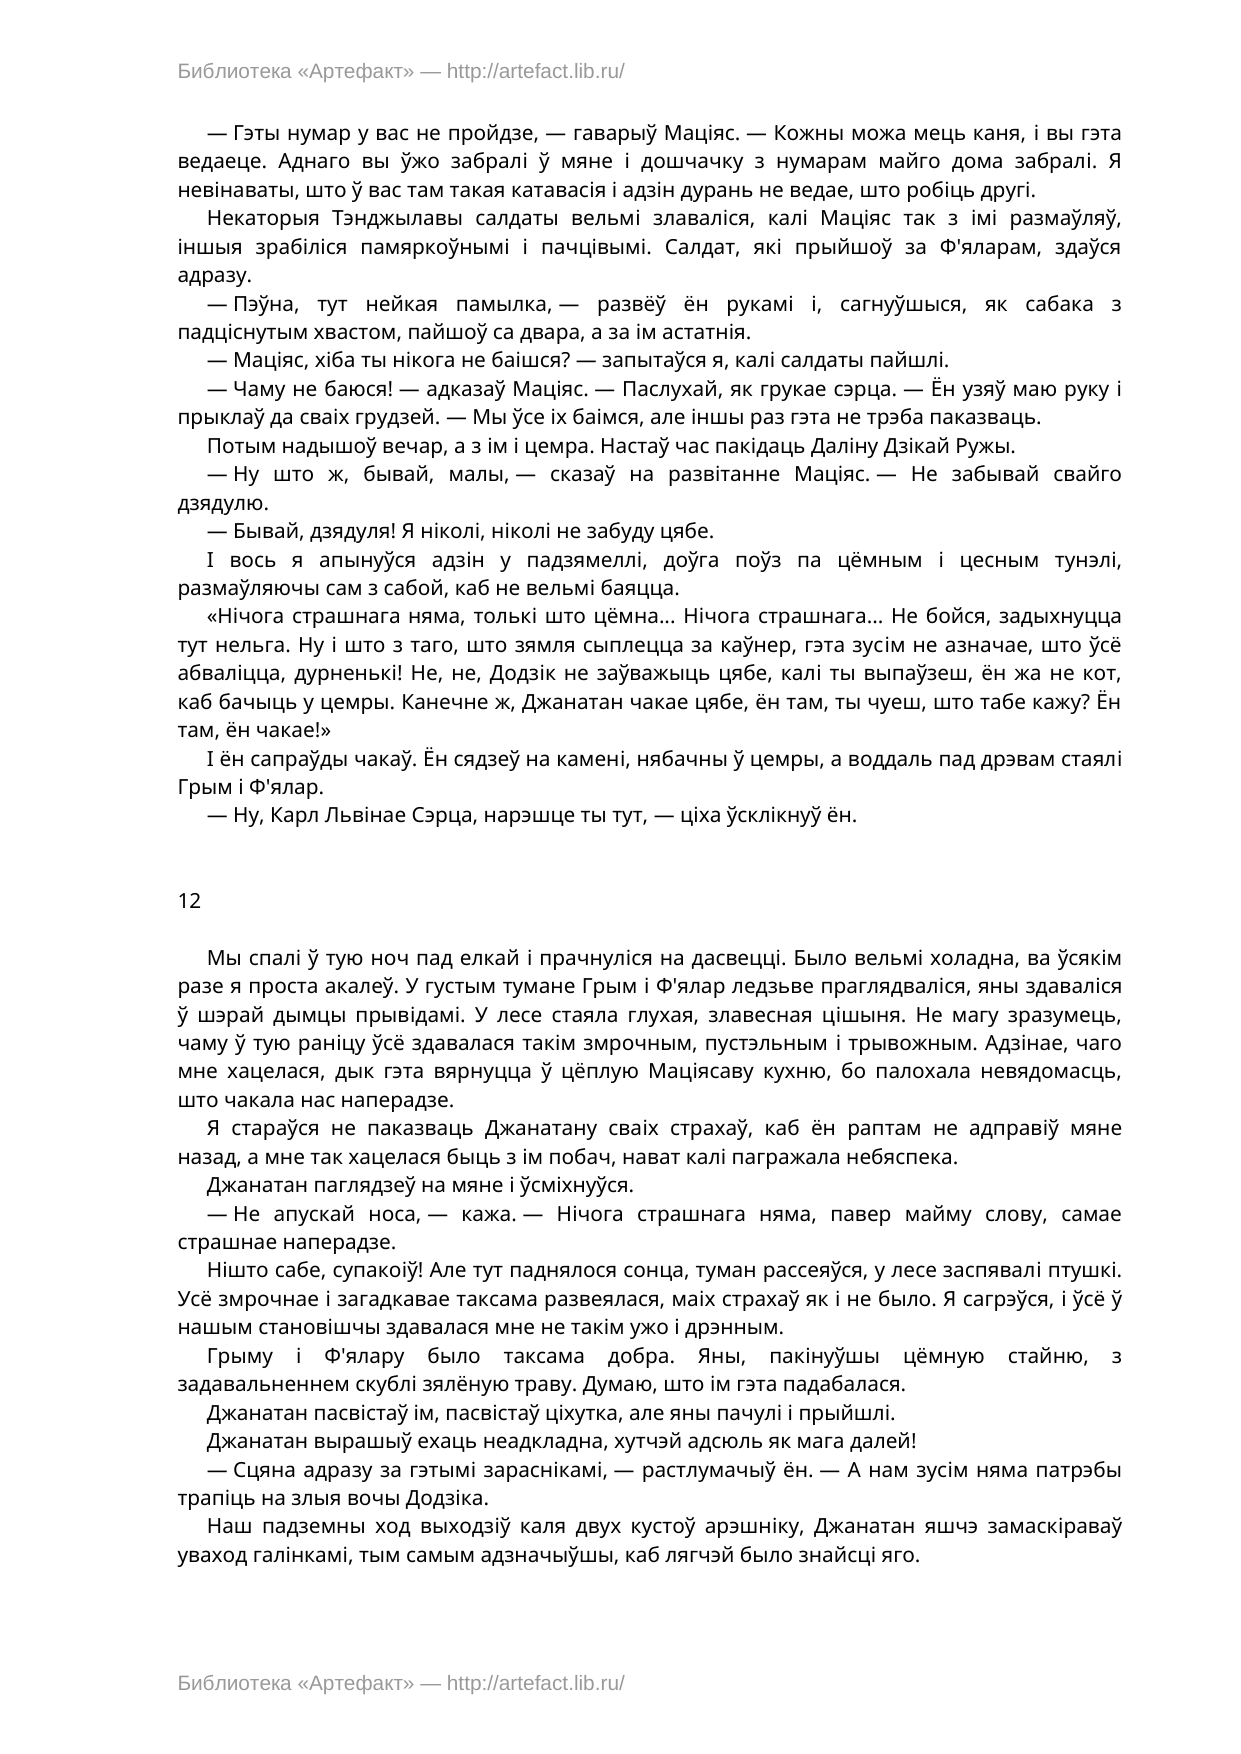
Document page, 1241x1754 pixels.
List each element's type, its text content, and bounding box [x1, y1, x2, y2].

text «Нiчога страшнага няма, толькi што цёмна... Нiчога страшнага... Не бойся, задыхнуцца тут нельга. Ну i што з таго, што зямля сыплецца за каўнер, гэта зусiм не азначае, што ўсё абвалiцца, дурненькi! Не, не, Додзiк не заўважыць цябе, калi ты выпаўзеш, ён жа не кот, каб бачыць у цемры. Канечне ж, Джанатан чакае цябе, ён там, ты чуеш, што табе кажу? Ён там, ён чакае!» [177, 602, 1122, 744]
text Грыму i Ф'ялару было таксама добра. Яны, пакiнуўшы цёмную стайню, з задавальненнем скублi зялёную траву. Думаю, што iм гэта падабалася. [177, 1341, 1122, 1398]
text — Бывай, дзядуля! Я нiколi, нiколi не забуду цябе. [177, 516, 1122, 545]
text I вось я апынуўся адзiн у падзямеллi, доўга поўз па цёмным i цесным тунэлi, размаўляючы сам з сабой, каб не вельмi баяцца. [177, 545, 1122, 602]
text Нiшто сабе, супакоiў! Але тут паднялося сонца, туман рассеяўся, у лесе заспявалi птушкi. Усё змрочнае i загадкавае таксама развеялася, маiх страхаў як i не было. Я сагрэўся, i ўсё ў нашым становiшчы здавалася мне не такiм ужо i дрэнным. [177, 1256, 1122, 1341]
text I ён сапраўды чакаў. Ён сядзеў на каменi, нябачны ў цемры, а воддаль пад дрэвам стаялi Грым i Ф'ялар. [177, 744, 1122, 801]
text — Пэўна, тут нейкая памылка, — развёў ён рукамi i, сагнуўшыся, як сабака з падцiснутым хвастом, пайшоў са двара, а за iм астатнiя. [177, 289, 1122, 346]
text Мы спалi ў тую ноч пад елкай i прачнулiся на дасвеццi. Было вельмi холадна, ва ўсякiм разе я проста акалеў. У густым тумане Грым i Ф'ялар ледзьве праглядвалiся, яны здавалiся ў шэрай дымцы прывiдамi. У лесе стаяла глухая, злавесная цiшыня. Не магу зразумець, чаму ў тую ранiцу ўсё здавалася такiм змрочным, пустэльным i трывожным. Адзiнае, чаго мне хацелася, дык гэта вярнуцца ў цёплую Мацiясаву кухню, бо палохала невядомасць, што чакала нас наперадзе. [177, 943, 1122, 1113]
text — Мацiяс, хiба ты нiкога не баiшся? — запытаўся я, калi салдаты пайшлi. [177, 346, 1122, 374]
text — Ну што ж, бывай, малы, — сказаў на развiтанне Мацiяс. — Не забывай свайго дзядулю. [177, 459, 1122, 516]
text — Гэты нумар у вас не пройдзе, — гаварыў Мацiяс. — Кожны можа мець каня, i вы гэта ведаеце. Аднаго вы ўжо забралi ў мяне i дошчачку з нумарам майго дома забралi. Я невiнаваты, што ў вас там такая катавасiя i адзiн дурань не ведае, што робiць другi. [177, 118, 1122, 203]
text Потым надышоў вечар, а з iм i цемра. Настаў час пакiдаць Далiну Дзiкай Ружы. [177, 431, 1122, 459]
text Наш падземны ход выходзiў каля двух кустоў арэшнiку, Джанатан яшчэ замаскiраваў уваход галiнкамi, тым самым адзначыўшы, каб лягчэй было знайсцi яго. [177, 1512, 1122, 1568]
text — Ну, Карл Львiнае Сэрца, нарэшце ты тут, — цiха ўсклiкнуў ён. [177, 801, 1122, 829]
subtitle 12 [177, 886, 1122, 914]
text Джанатан вырашыў ехаць неадкладна, хутчэй адсюль як мага далей! [177, 1426, 1122, 1455]
text — Не апускай носа, — кажа. — Нiчога страшнага няма, павер майму слову, самае страшнае наперадзе. [177, 1199, 1122, 1256]
text — Чаму не баюся! — адказаў Мацiяс. — Паслухай, як грукае сэрца. — Ён узяў маю руку i прыклаў да сваiх грудзей. — Мы ўсе iх баiмся, але iншы раз гэта не трэба паказваць. [177, 374, 1122, 431]
text Джанатан пасвiстаў iм, пасвiстаў цiхутка, але яны пачулi i прыйшлi. [177, 1398, 1122, 1426]
text Я стараўся не паказваць Джанатану сваiх страхаў, каб ён раптам не адправiў мяне назад, а мне так хацелася быць з iм побач, нават калi пагражала небяспека. [177, 1113, 1122, 1170]
text Некаторыя Тэнджылавы салдаты вельмi злавалiся, калi Мацiяс так з iмi размаўляў, iншыя зрабiлiся памяркоўнымi i пачцiвымi. Салдат, якi прыйшоў за Ф'яларам, здаўся адразу. [177, 203, 1122, 289]
text — Сцяна адразу за гэтымi зараснiкамi, — растлумачыў ён. — А нам зусiм няма патрэбы трапiць на злыя вочы Додзiка. [177, 1455, 1122, 1512]
text Джанатан паглядзеў на мяне i ўсмiхнуўся. [177, 1170, 1122, 1199]
